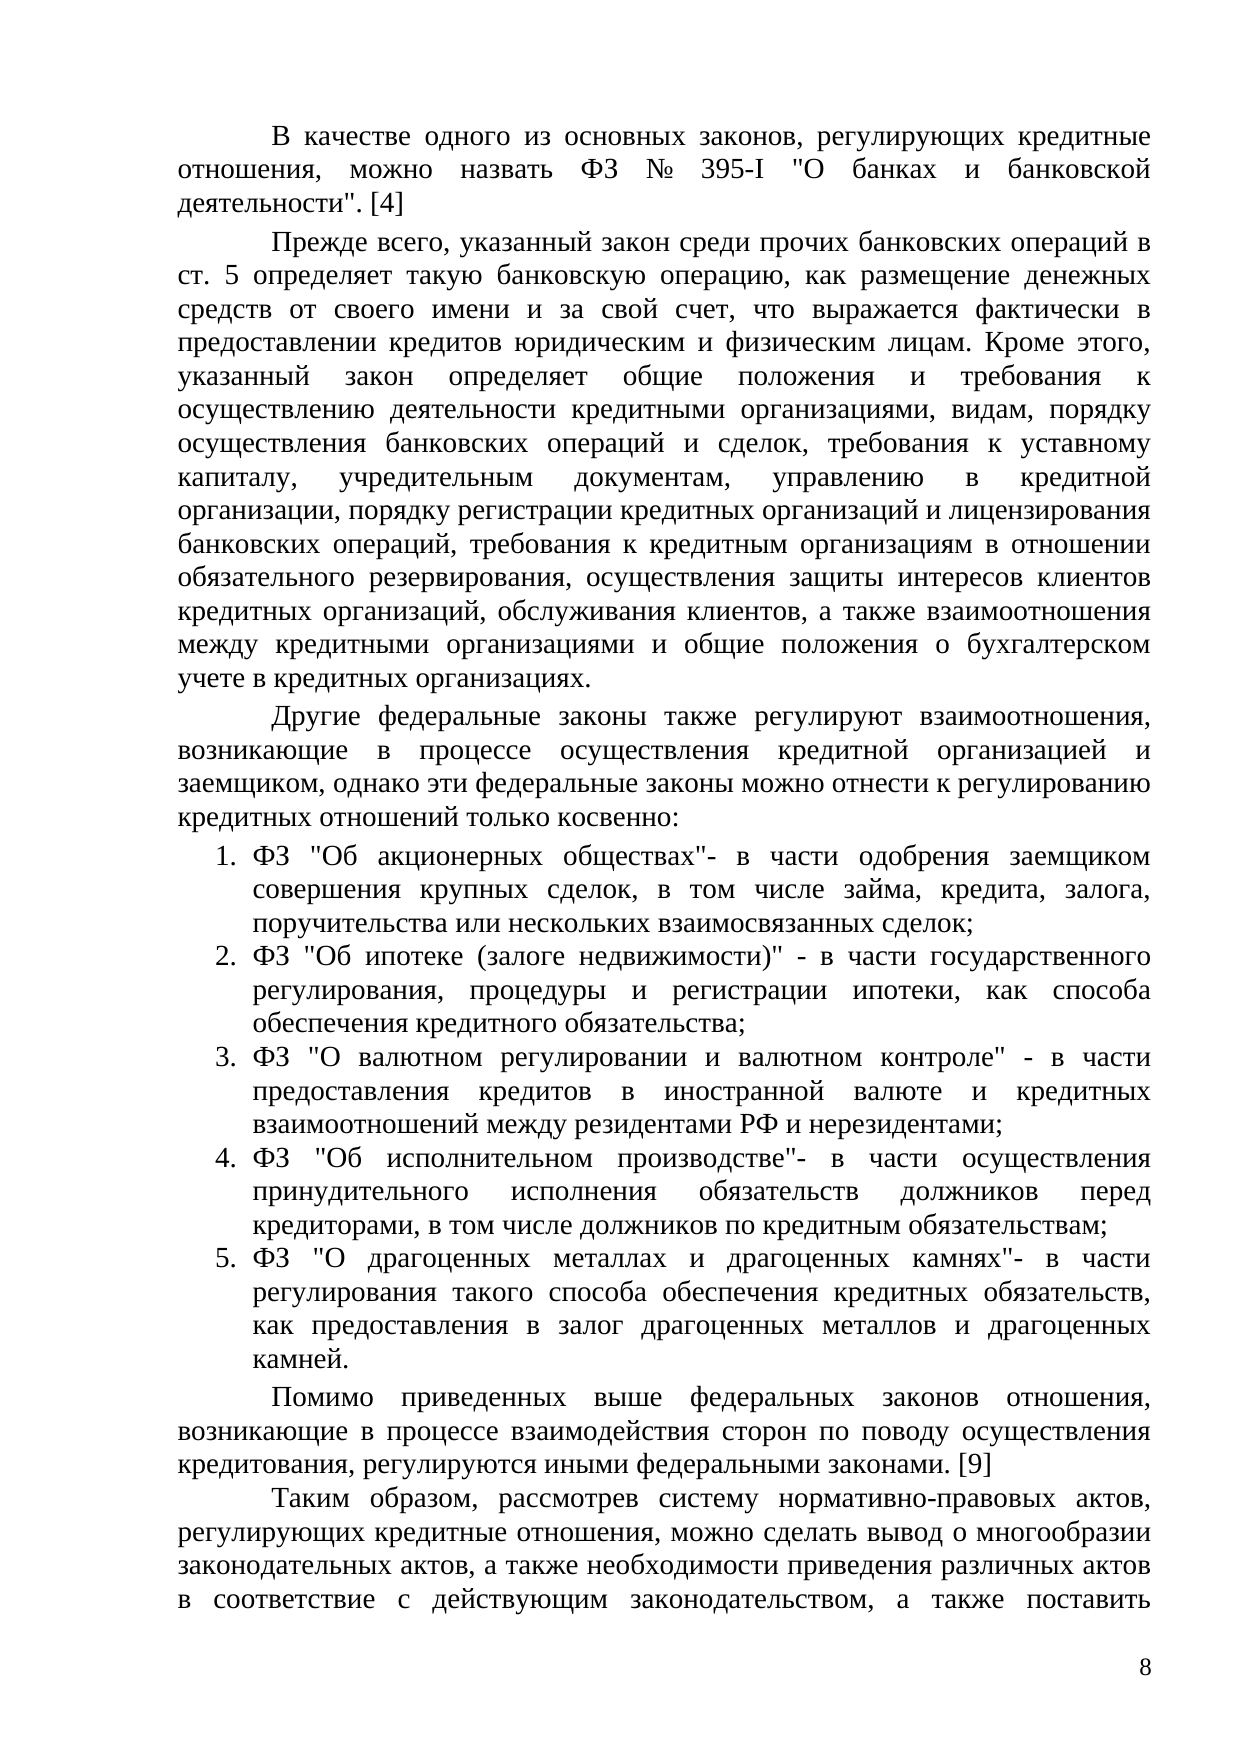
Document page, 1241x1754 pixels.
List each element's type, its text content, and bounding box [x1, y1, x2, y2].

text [177, 1501, 1152, 1635]
text Помимо приведенных выше федеральных законов отношения, возникающие в процессе взаимодействия сторон по поводу осуществления кредитования, регулируются иными федеральными законами. [9] [177, 1400, 1152, 1501]
list ФЗ "О валютном регулировании и валютном контроле" - в части предоставления кредитов в иностранной валюте и кредитных взаимоотношений между резидентами РФ и нерезидентами; [215, 1049, 1152, 1150]
list ФЗ "Об исполнительном производстве"- в части осуществления принудительного исполнения обязательств должников перед кредиторами, в том числе должников по кредитным обязательствам; [215, 1155, 1152, 1256]
list ФЗ "Об ипотеке (залоге недвижимости)" - в части государственного регулирования, процедуры и регистрации ипотеки, как способа обеспечения кредитного обязательства; [215, 943, 1152, 1044]
list ФЗ "Об акционерных обществах"- в части одобрения заемщиком совершения крупных сделок, в том числе займа, кредита, залога, поручительства или нескольких взаимосвязанных сделок; [215, 838, 1152, 938]
list ФЗ "О драгоценных металлах и драгоценных камнях"- в части регулирования такого способа обеспечения кредитных обязательств, как предоставления в залог драгоценных металлов и драгоценных камней. [215, 1261, 1152, 1395]
text Другие федеральные законы также регулируют взаимоотношения, возникающие в процессе осуществления кредитной организацией и заемщиком, однако эти федеральные законы можно отнести к регулированию кредитных отношений только косвенно: [177, 698, 1152, 833]
text Прежде всего, указанный закон среди прочих банковских операций в ст. 5 определяет такую банковскую операцию, как размещение денежных средств от своего имени и за свой счет, что выражается фактически в предоставлении кредитов юридическим и физическим лицам. Кроме этого, указанный закон определяет общие положения и требования к осуществлению деятельности кредитными организациями, видам, порядку осуществления банковских операций и сделок, требования к уставному капиталу, учредительным документам, управлению в кредитной организации, порядку регистрации кредитных организаций и лицензирования банковских операций, требования к кредитным организациям в отношении обязательного резервирования, осуществления защиты интересов клиентов кредитных организаций, обслуживания клиентов, а также взаимоотношения между кредитными организациями и общие положения о бухгалтерском учете в кредитных организациях. [177, 224, 1152, 693]
text В качестве одного из основных законов, регулирующих кредитные отношения, можно назвать ФЗ № 395-I "О банках и банковской деятельности". [4] [177, 118, 1152, 219]
